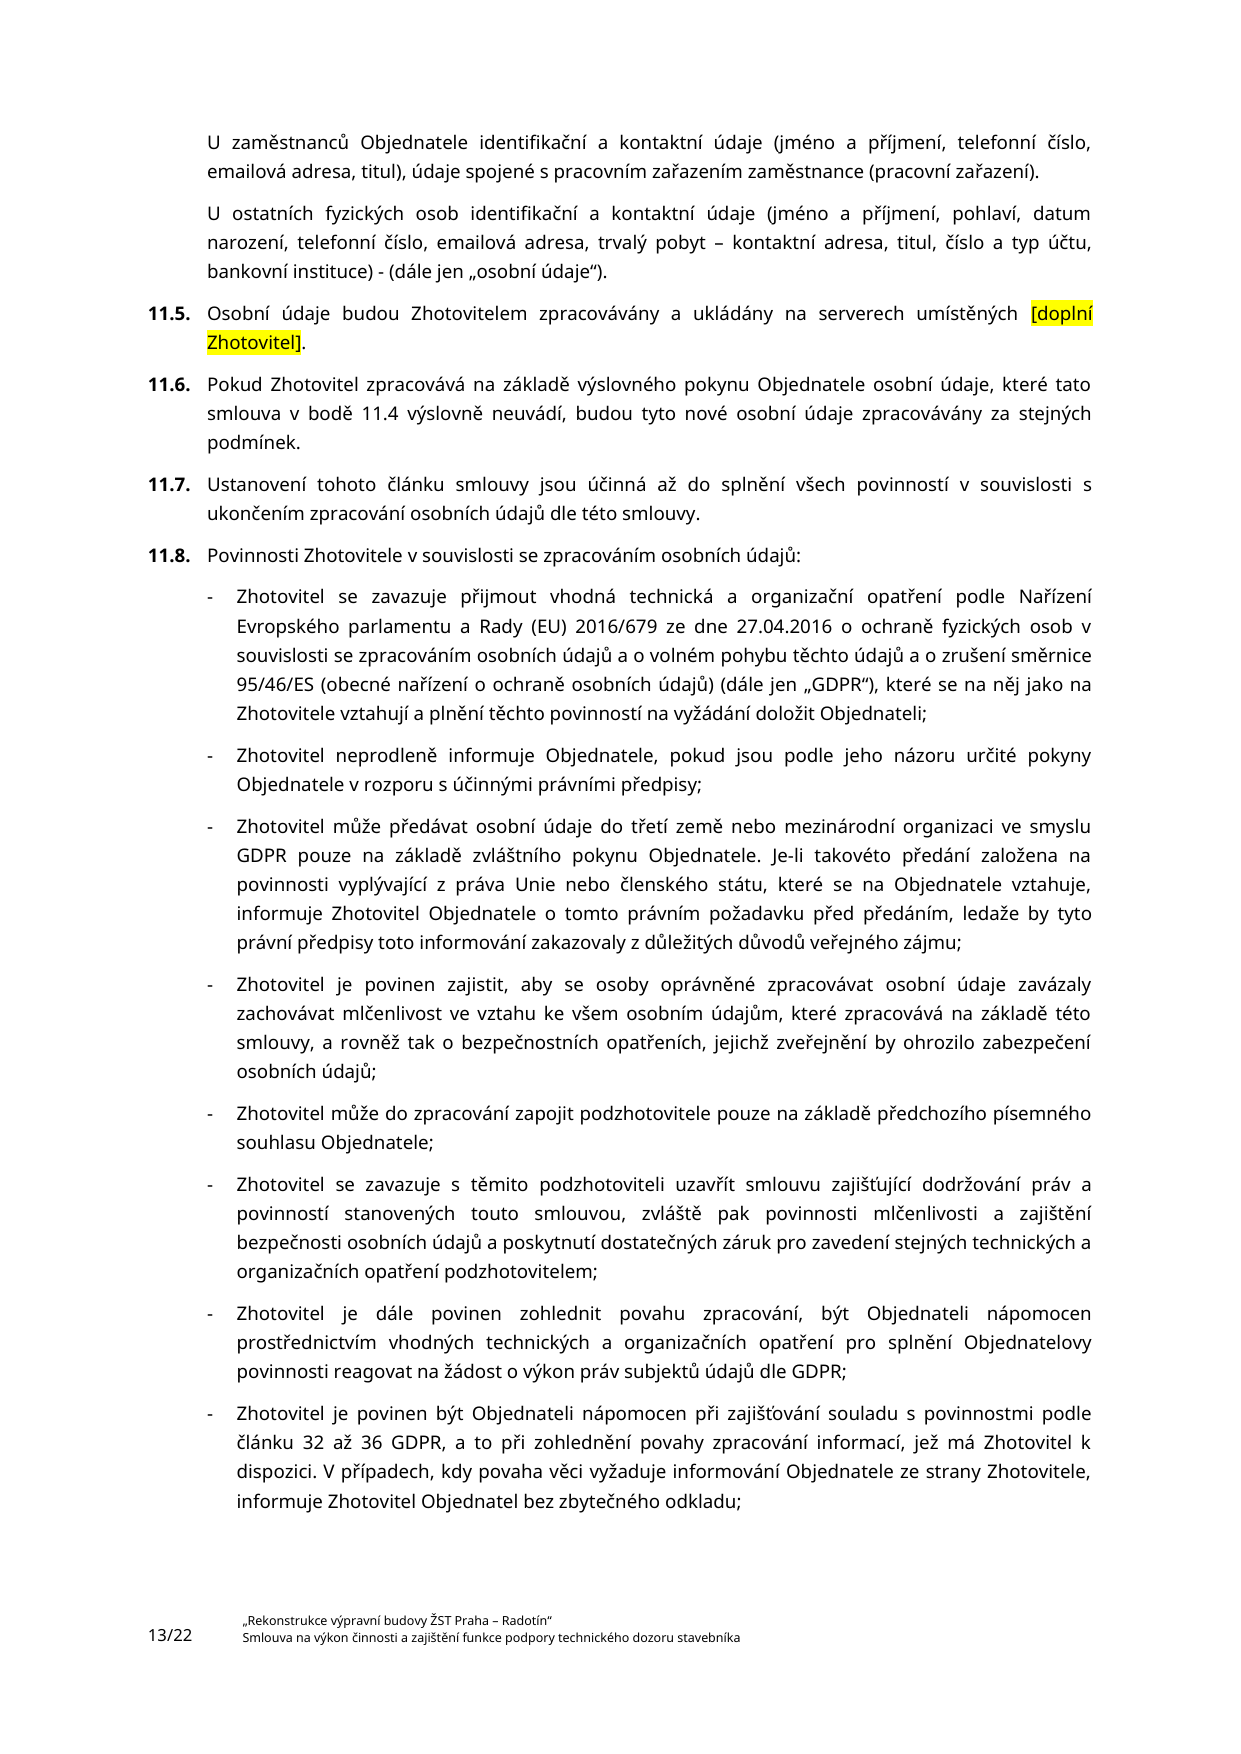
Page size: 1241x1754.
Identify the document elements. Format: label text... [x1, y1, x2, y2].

text U ostatních fyzických osob identifikační a kontaktní údaje (jméno a příjmení, pohlaví, datum narození, telefonní číslo, emailová adresa, trvalý pobyt – kontaktní adresa, titul, číslo a typ účtu, bankovní instituce) - (dále jen „osobní údaje“). [207, 197, 1092, 285]
text - Zhotovitel je povinen být Objednateli nápomocen při zajišťování souladu s povinnostmi podle článku 32 až 36 GDPR, a to při zohlednění povahy zpracování informací, jež má Zhotovitel k dispozici. V případech, kdy povaha věci vyžaduje informování Objednatele ze strany Zhotovitele, informuje Zhotovitel Objednatel bez zbytečného odkladu; [207, 1397, 1092, 1514]
text - Zhotovitel může předávat osobní údaje do třetí země nebo mezinárodní organizaci ve smyslu GDPR pouze na základě zvláštního pokynu Objednatele. Je-li takovéto předání založena na povinnosti vyplývající z práva Unie nebo členského státu, které se na Objednatele vztahuje, informuje Zhotovitel Objednatele o tomto právním požadavku před předáním, ledaže by tyto právní předpisy toto informování zakazovaly z důležitých důvodů veřejného zájmu; [207, 810, 1092, 956]
text - Zhotovitel je dále povinen zohlednit povahu zpracování, být Objednateli nápomocen prostřednictvím vhodných technických a organizačních opatření pro splnění Objednatelovy povinnosti reagovat na žádost o výkon práv subjektů údajů dle GDPR; [207, 1297, 1092, 1385]
text 11.8. Povinnosti Zhotovitele v souvislosti se zpracováním osobních údajů: [148, 539, 1092, 568]
text - Zhotovitel se zavazuje přijmout vhodná technická a organizační opatření podle Nařízení Evropského parlamentu a Rady (EU) 2016/679 ze dne 27.04.2016 o ochraně fyzických osob v souvislosti se zpracováním osobních údajů a o volném pohybu těchto údajů a o zrušení směrnice 95/46/ES (obecné nařízení o ochraně osobních údajů) (dále jen „GDPR“), které se na něj jako na Zhotovitele vztahují a plnění těchto povinností na vyžádání doložit Objednateli; [207, 581, 1092, 726]
text - Zhotovitel neprodleně informuje Objednatele, pokud jsou podle jeho názoru určité pokyny Objednatele v rozporu s účinnými právními předpisy; [207, 739, 1092, 797]
text - Zhotovitel se zavazuje s těmito podzhotoviteli uzavřít smlouvu zajišťující dodržování práv a povinností stanovených touto smlouvou, zvláště pak povinnosti mlčenlivosti a zajištění bezpečnosti osobních údajů a poskytnutí dostatečných záruk pro zavedení stejných technických a organizačních opatření podzhotovitelem; [207, 1168, 1092, 1285]
text U zaměstnanců Objednatele identifikační a kontaktní údaje (jméno a příjmení, telefonní číslo, emailová adresa, titul), údaje spojené s pracovním zařazením zaměstnance (pracovní zařazení). [207, 126, 1092, 185]
text 11.6. Pokud Zhotovitel zpracovává na základě výslovného pokynu Objednatele osobní údaje, které tato smlouva v bodě 11.4 výslovně neuvádí, budou tyto nové osobní údaje zpracovávány za stejných podmínek. [148, 368, 1092, 456]
text - Zhotovitel je povinen zajistit, aby se osoby oprávněné zpracovávat osobní údaje zavázaly zachovávat mlčenlivost ve vztahu ke všem osobním údajům, které zpracovává na základě této smlouvy, a rovněž tak o bezpečnostních opatřeních, jejichž zveřejnění by ohrozilo zabezpečení osobních údajů; [207, 968, 1092, 1085]
text 11.7. Ustanovení tohoto článku smlouvy jsou účinná až do splnění všech povinností v souvislosti s ukončením zpracování osobních údajů dle této smlouvy. [148, 468, 1092, 526]
text 11.5. Osobní údaje budou Zhotovitelem zpracovávány a ukládány na serverech umístěných [doplní Zhotovitel]. [148, 297, 1092, 356]
text - Zhotovitel může do zpracování zapojit podzhotovitele pouze na základě předchozího písemného souhlasu Objednatele; [207, 1097, 1092, 1156]
